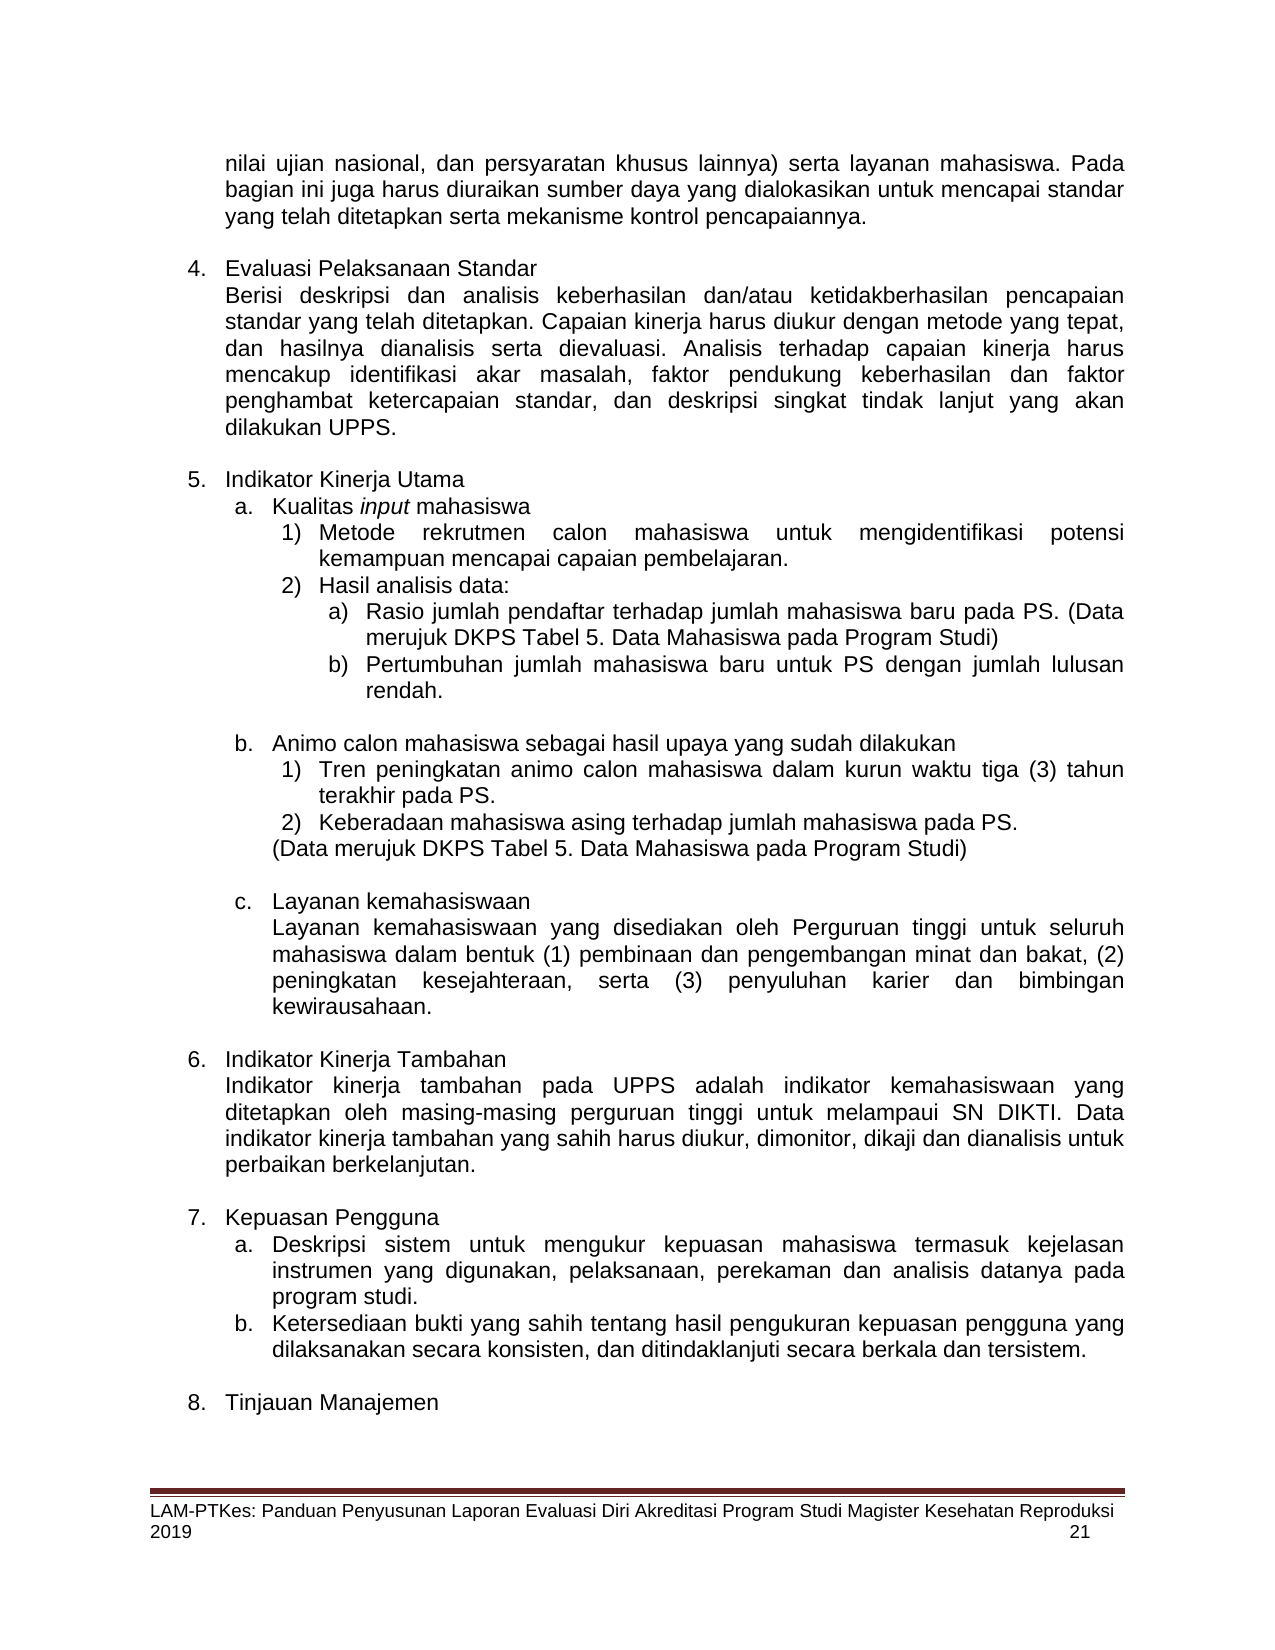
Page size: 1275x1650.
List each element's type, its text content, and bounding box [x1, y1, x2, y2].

list Pertumbuhan jumlah mahasiswa baru untuk PS dengan jumlah lulusan rendah. [328, 651, 1125, 703]
list Indikator Kinerja Utama [187, 466, 1125, 493]
list Keberadaan mahasiswa asing terhadap jumlah mahasiswa pada PS. [281, 809, 1125, 835]
list Layanan kemahasiswaan [234, 888, 1125, 914]
list Tren peningkatan animo calon mahasiswa dalam kurun waktu tiga (3) tahun terakhir pada PS. [281, 756, 1125, 809]
list Kualitas input mahasiswa [234, 493, 1125, 519]
list Metode rekrutmen calon mahasiswa untuk mengidentifikasi potensi kemampuan mencapai capaian pembelajaran. [281, 519, 1125, 572]
list Rasio jumlah pendaftar terhadap jumlah mahasiswa baru pada PS. (Data merujuk DKPS Tabel 5. Data Mahasiswa pada Program Studi) [328, 598, 1125, 651]
list Kepuasan Pengguna [187, 1204, 1125, 1231]
text Layanan kemahasiswaan yang disediakan oleh Perguruan tinggi untuk seluruh mahasiswa dalam bentuk (1) pembinaan dan pengembangan minat dan bakat, (2) peningkatan kesejahteraan, serta (3) penyuluhan karier dan bimbingan kewirausahaan. [272, 914, 1125, 1020]
list Indikator Kinerja Tambahan [187, 1046, 1125, 1072]
list Hasil analisis data: [281, 572, 1125, 598]
list Tinjauan Manajemen [187, 1389, 1125, 1415]
list Ketersediaan bukti yang sahih tentang hasil pengukuran kepuasan pengguna yang dilaksanakan secara konsisten, dan ditindaklanjuti secara berkala dan tersistem. [234, 1309, 1125, 1362]
list Animo calon mahasiswa sebagai hasil upaya yang sudah dilakukan [234, 730, 1125, 756]
text Berisi deskripsi dan analisis keberhasilan dan/atau ketidakberhasilan pencapaian standar yang telah ditetapkan. Capaian kinerja harus diukur dengan metode yang tepat, dan hasilnya dianalisis serta dievaluasi. Analisis terhadap capaian kinerja harus mencakup identifikasi akar masalah, faktor pendukung keberhasilan dan faktor penghambat ketercapaian standar, dan deskripsi singkat tindak lanjut yang akan dilakukan UPPS. [225, 282, 1125, 440]
list Evaluasi Pelaksanaan Standar [187, 255, 1125, 282]
text Indikator kinerja tambahan pada UPPS adalah indikator kemahasiswaan yang ditetapkan oleh masing-masing perguruan tinggi untuk melampaui SN DIKTI. Data indikator kinerja tambahan yang sahih harus diukur, dimonitor, dikaji dan dianalisis untuk perbaikan berkelanjutan. [225, 1072, 1125, 1178]
text (Data merujuk DKPS Tabel 5. Data Mahasiswa pada Program Studi) [272, 835, 1125, 862]
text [225, 150, 1125, 229]
list Deskripsi sistem untuk mengukur kepuasan mahasiswa termasuk kejelasan instrumen yang digunakan, pelaksanaan, perekaman dan analisis datanya pada program studi. [234, 1231, 1125, 1309]
